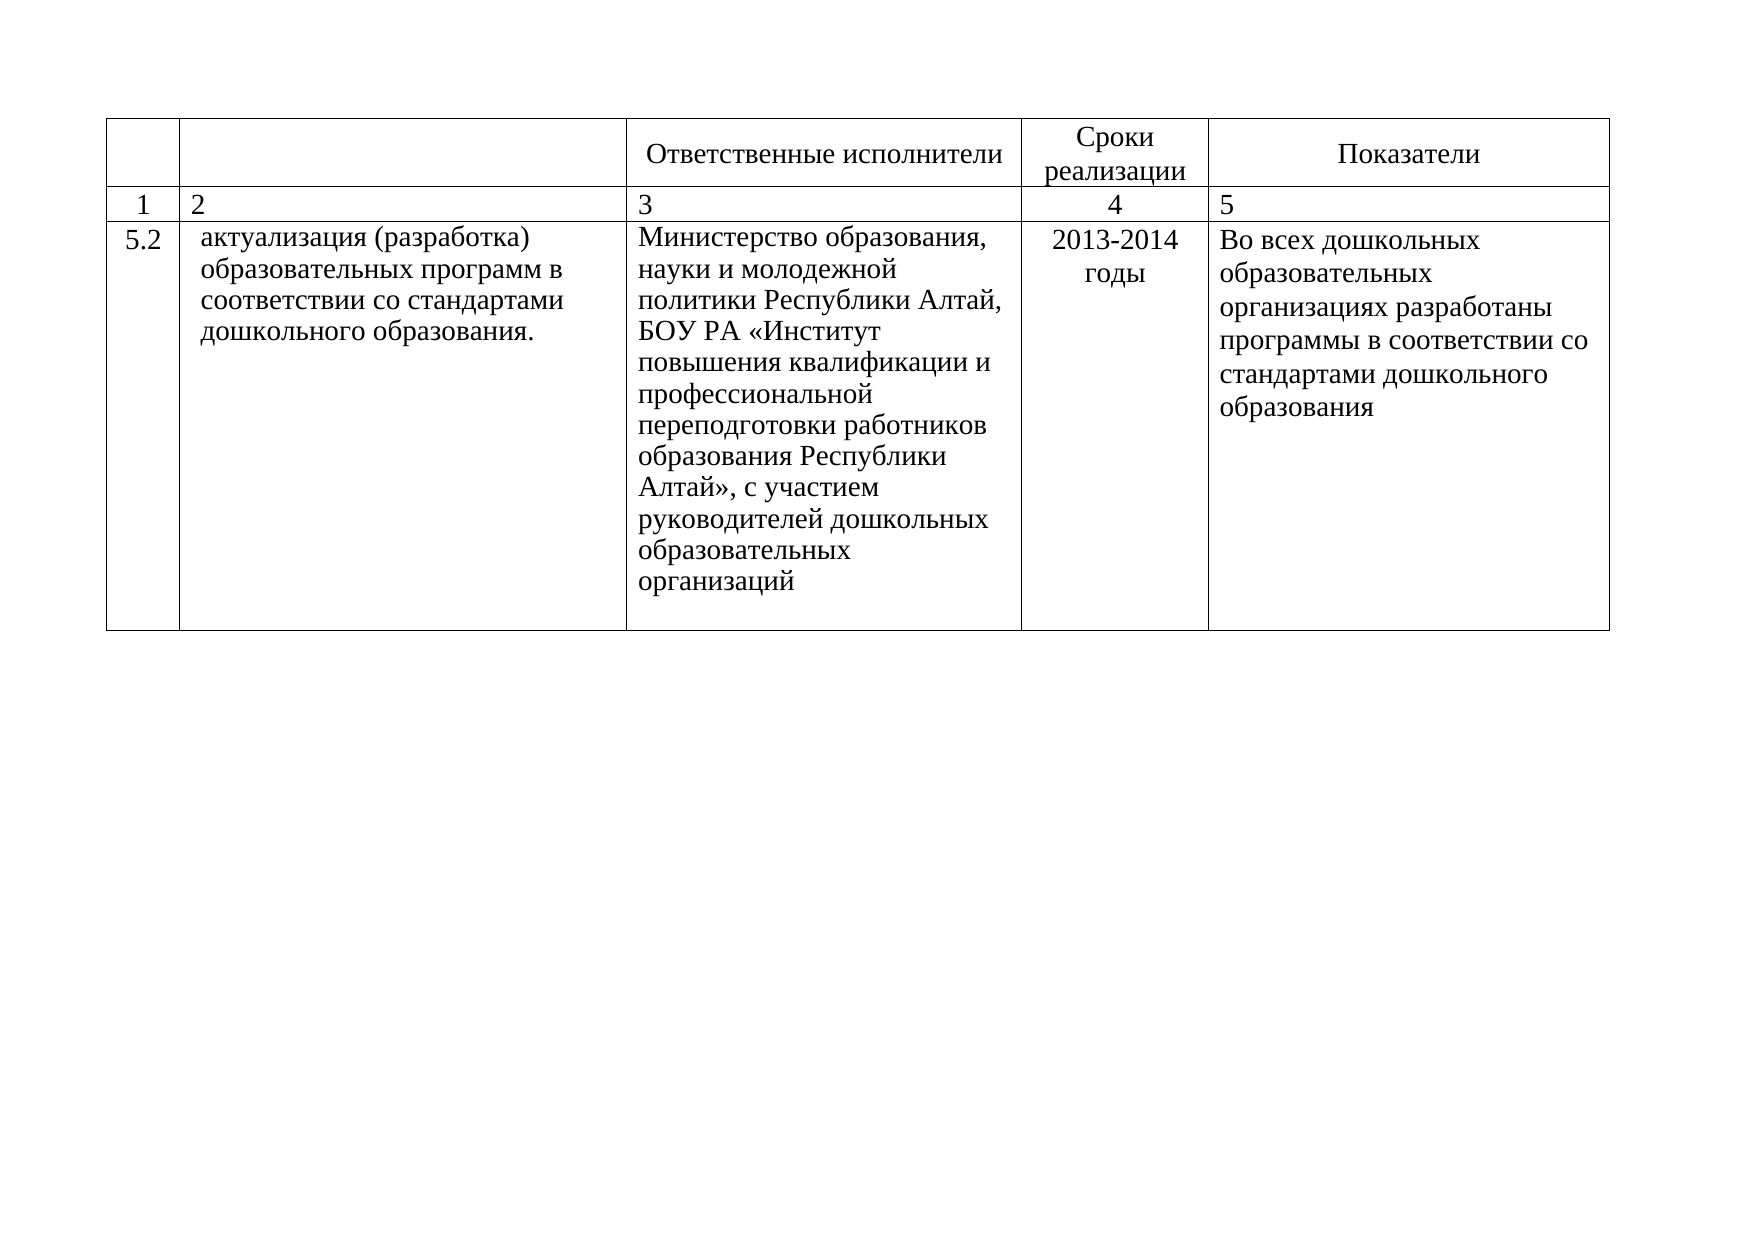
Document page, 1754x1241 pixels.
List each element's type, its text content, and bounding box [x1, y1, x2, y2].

table_cell Во всех дошкольных образовательных организациях разработаны программы в соответствии со стандартами дошкольного образования [1209, 222, 1609, 630]
table_header Сроки реализации [1022, 119, 1208, 186]
table_cell 2013-2014 годы [1022, 222, 1208, 630]
table_cell 5.2 [107, 222, 179, 630]
table_cell 2 [180, 187, 626, 221]
table_cell 5 [1209, 187, 1609, 221]
table_header Ответственные исполнители [627, 119, 1021, 186]
table_cell 4 [1022, 187, 1208, 221]
table_header [180, 119, 626, 186]
table_header [107, 119, 179, 186]
table_cell 1 [107, 187, 179, 221]
table_cell 3 [627, 187, 1021, 221]
table_cell Министерство образования, науки и молодежной политики Республики Алтай, БОУ РА «Институт повышения квалификации и профессиональной переподготовки работников образования Республики Алтай», с участием руководителей дошкольных образовательных организаций [627, 222, 1021, 630]
table_cell актуализация (разработка) образовательных программ в соответствии со стандартами дошкольного образования. [180, 222, 626, 630]
table_header Показатели [1209, 119, 1609, 186]
